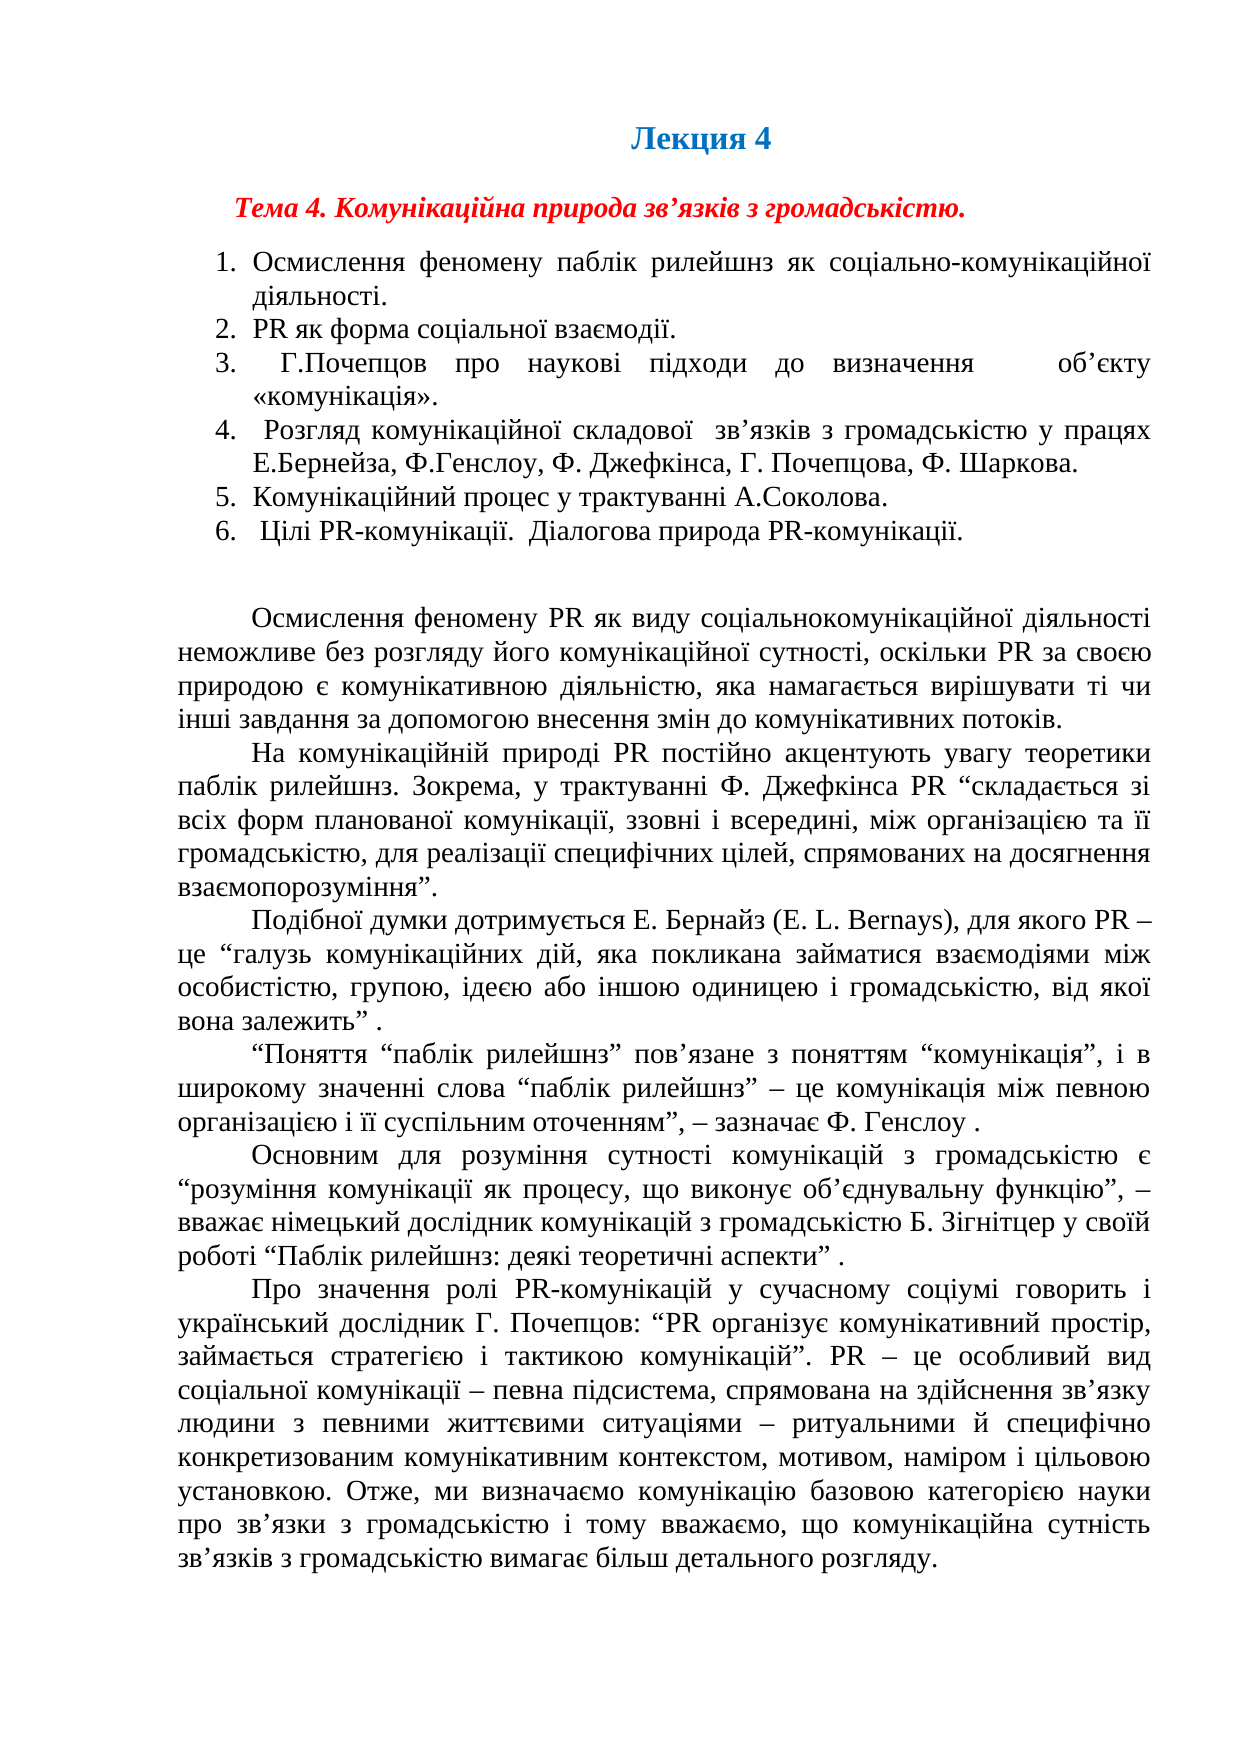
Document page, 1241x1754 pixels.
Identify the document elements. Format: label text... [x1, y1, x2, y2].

text Основним для розуміння сутності комунікацій з громадськістю є “розуміння комунікації як процесу, що виконує об’єднувальну функцію”, – вважає німецький дослідник комунікацій з громадськістю Б. Зігнітцер у своїй роботі “Паблік рилейшнз: деякі теоретичні аспекти” . [177, 1137, 1152, 1271]
text Осмислення феномену PR як виду соціальнокомунікаційної діяльності неможливе без розгляду його комунікаційної сутності, оскільки PR за своєю природою є комунікативною діяльністю, яка намагається вирішувати ті чи інші завдання за допомогою внесення змін до комунікативних потоків. [177, 601, 1152, 735]
text Подібної думки дотримується Е. Бернайз (E. L. Bernays), для якого PR – це “галузь комунікаційних дій, яка покликана займатися взаємодіями між особистістю, групою, ідеєю або іншою одиницею і громадськістю, від якої вона залежить” . [177, 902, 1152, 1037]
list PR як форма соціальної взаємодії. [215, 311, 1152, 345]
list Розгляд комунікаційної складової зв’язків з громадськістю у працях Е.Бернейза, Ф.Генслоу, Ф. Джефкінса, Г. Почепцова, Ф. Шаркова. [215, 412, 1152, 479]
list Комунікаційний процес у трактуванні А.Соколова. [215, 479, 1152, 513]
text На комунікаційній природі PR постійно акцентують увагу теоретики паблік рилейшнз. Зокрема, у трактуванні Ф. Джефкінса PR “складається зі всіх форм планованої комунікації, ззовні і всередині, між організацією та її громадськістю, для реалізації специфічних цілей, спрямованих на досягнення взаємопорозуміння”. [177, 735, 1152, 902]
text Про значення ролі PR-комунікацій у сучасному соціумі говорить і український дослідник Г. Почепцов: “PR організує комунікативний простір, займається стратегією і тактикою комунікацій”. PR – це особливий вид соціальної комунікації – певна підсистема, спрямована на здійснення зв’язку людини з певними життєвими ситуаціями – ритуальними й специфічно конкретизованим комунікативним контекстом, мотивом, наміром і цільовою установкою. Отже, ми визначаємо комунікацію базовою категорією науки про зв’язки з громадськістю і тому вважаємо, що комунікаційна сутність зв’язків з громадськістю вимагає більш детального розгляду. [177, 1271, 1152, 1573]
list Осмислення феномену паблік рилейшнз як соціально-комунікаційної діяльності. [215, 244, 1152, 311]
text “Поняття “паблік рилейшнз” пов’язане з поняттям “комунікація”, і в широкому значенні слова “паблік рилейшнз” – це комунікація між певною організацією і її суспільним оточенням”, – зазначає Ф. Генслоу . [177, 1037, 1152, 1137]
text Тема 4. Комунікаційна природа зв’язків з громадськістю. [177, 190, 1152, 223]
list Г.Почепцов про наукові підходи до визначення об’єкту «комунікація». [215, 345, 1152, 412]
list Цілі PR-комунікації. Діалогова природа PR-комунікації. [215, 513, 1152, 546]
text Лекция 4 [177, 118, 1152, 156]
